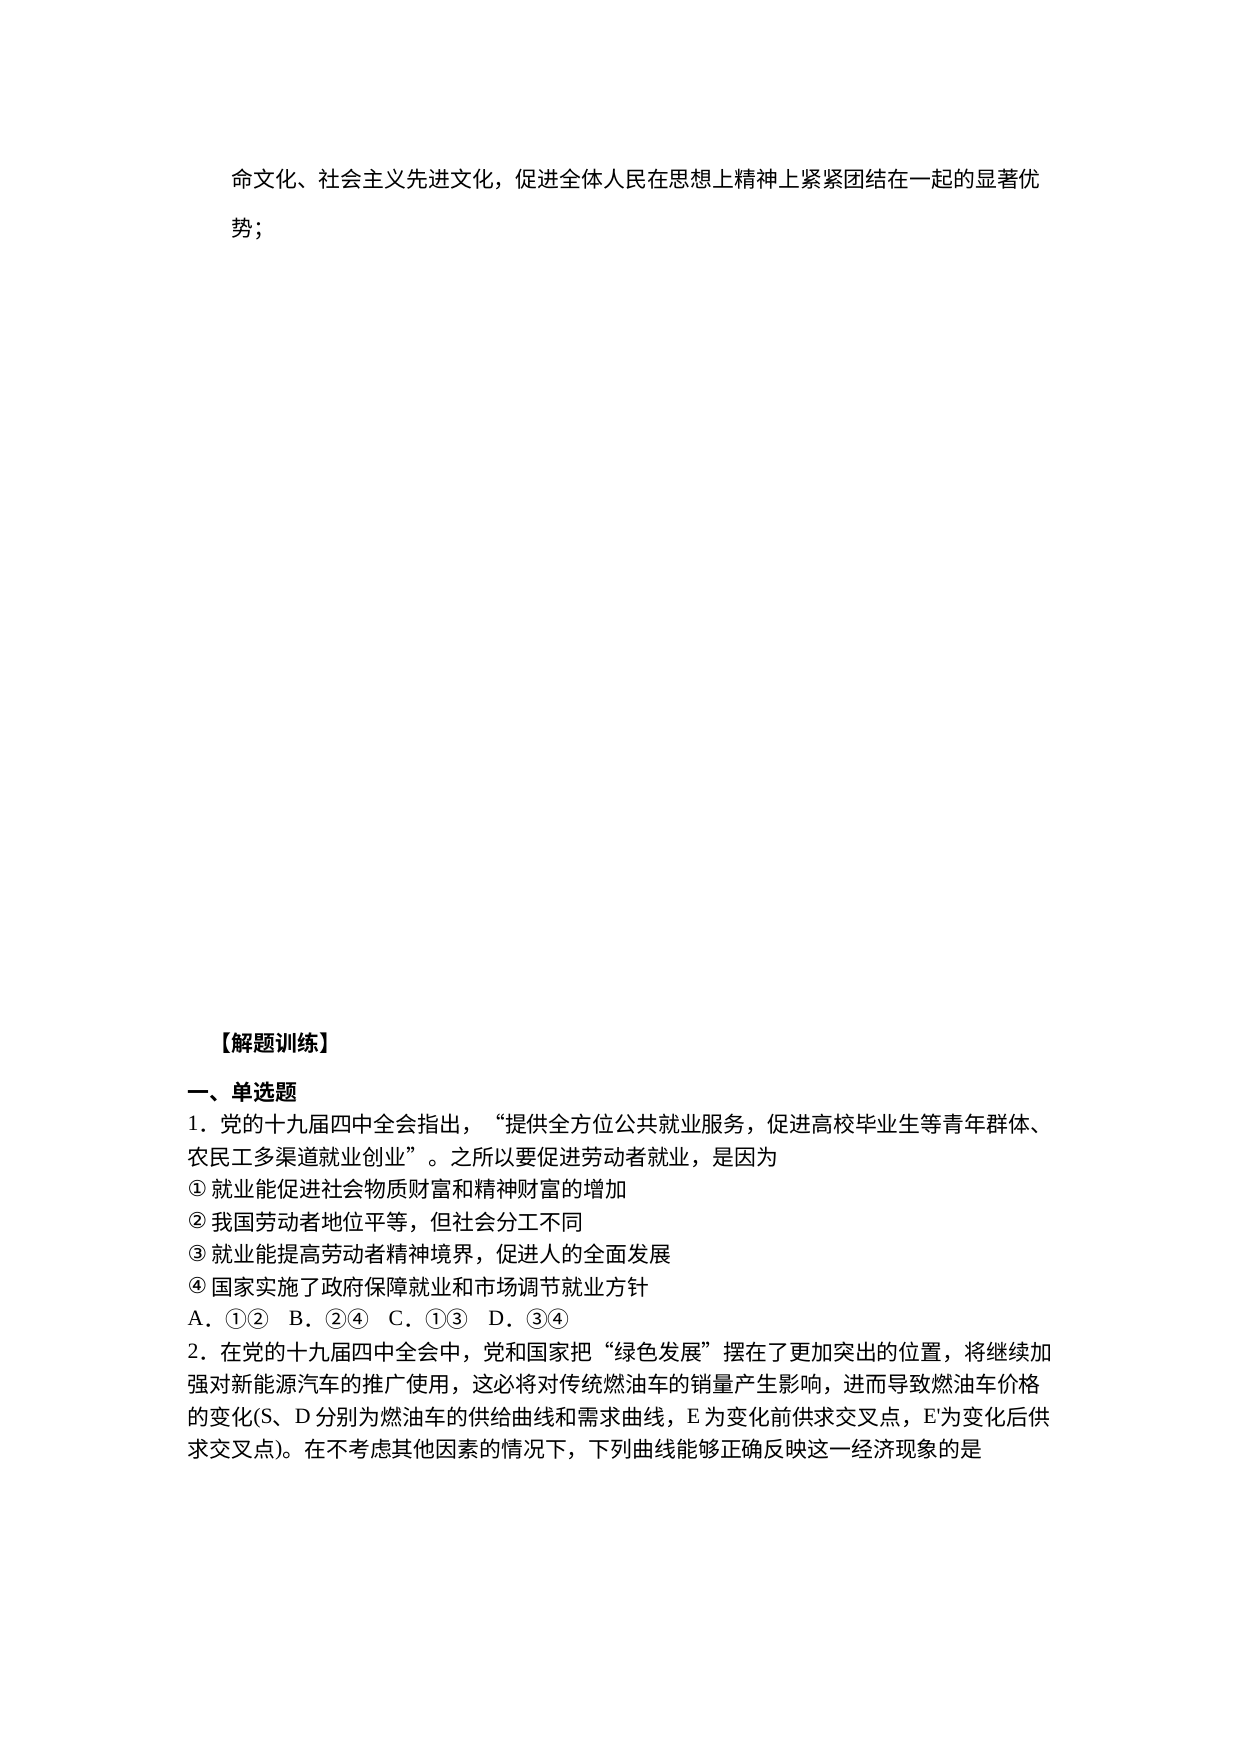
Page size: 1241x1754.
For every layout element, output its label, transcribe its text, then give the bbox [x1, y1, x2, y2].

text ②我国劳动者地位平等，但社会分工不同 [187, 1204, 1053, 1237]
text 1．党的十九届四中全会指出，“提供全方位公共就业服务，促进高校毕业生等青年群体、农民工多渠道就业创业”。之所以要促进劳动者就业，是因为 [187, 1107, 1053, 1172]
text 【解题训练】 [187, 1026, 1053, 1058]
text 2．在党的十九届四中全会中，党和国家把“绿色发展”摆在了更加突出的位置，将继续加强对新能源汽车的推广使用，这必将对传统燃油车的销量产生影响，进而导致燃油车价格的变化(S、D分别为燃油车的供给曲线和需求曲线，E为变化前供求交叉点，E'为变化后供求交叉点)。在不考虑其他因素的情况下，下列曲线能够正确反映这一经济现象的是 [187, 1334, 1053, 1464]
text ①就业能促进社会物质财富和精神财富的增加 [187, 1172, 1053, 1204]
text A．①② B．②④ C．①③ D．③④ [187, 1302, 1053, 1334]
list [231, 162, 1053, 243]
text ④国家实施了政府保障就业和市场调节就业方针 [187, 1269, 1053, 1302]
text 一、单选题 [187, 1074, 1053, 1107]
text ③就业能提高劳动者精神境界，促进人的全面发展 [187, 1237, 1053, 1269]
